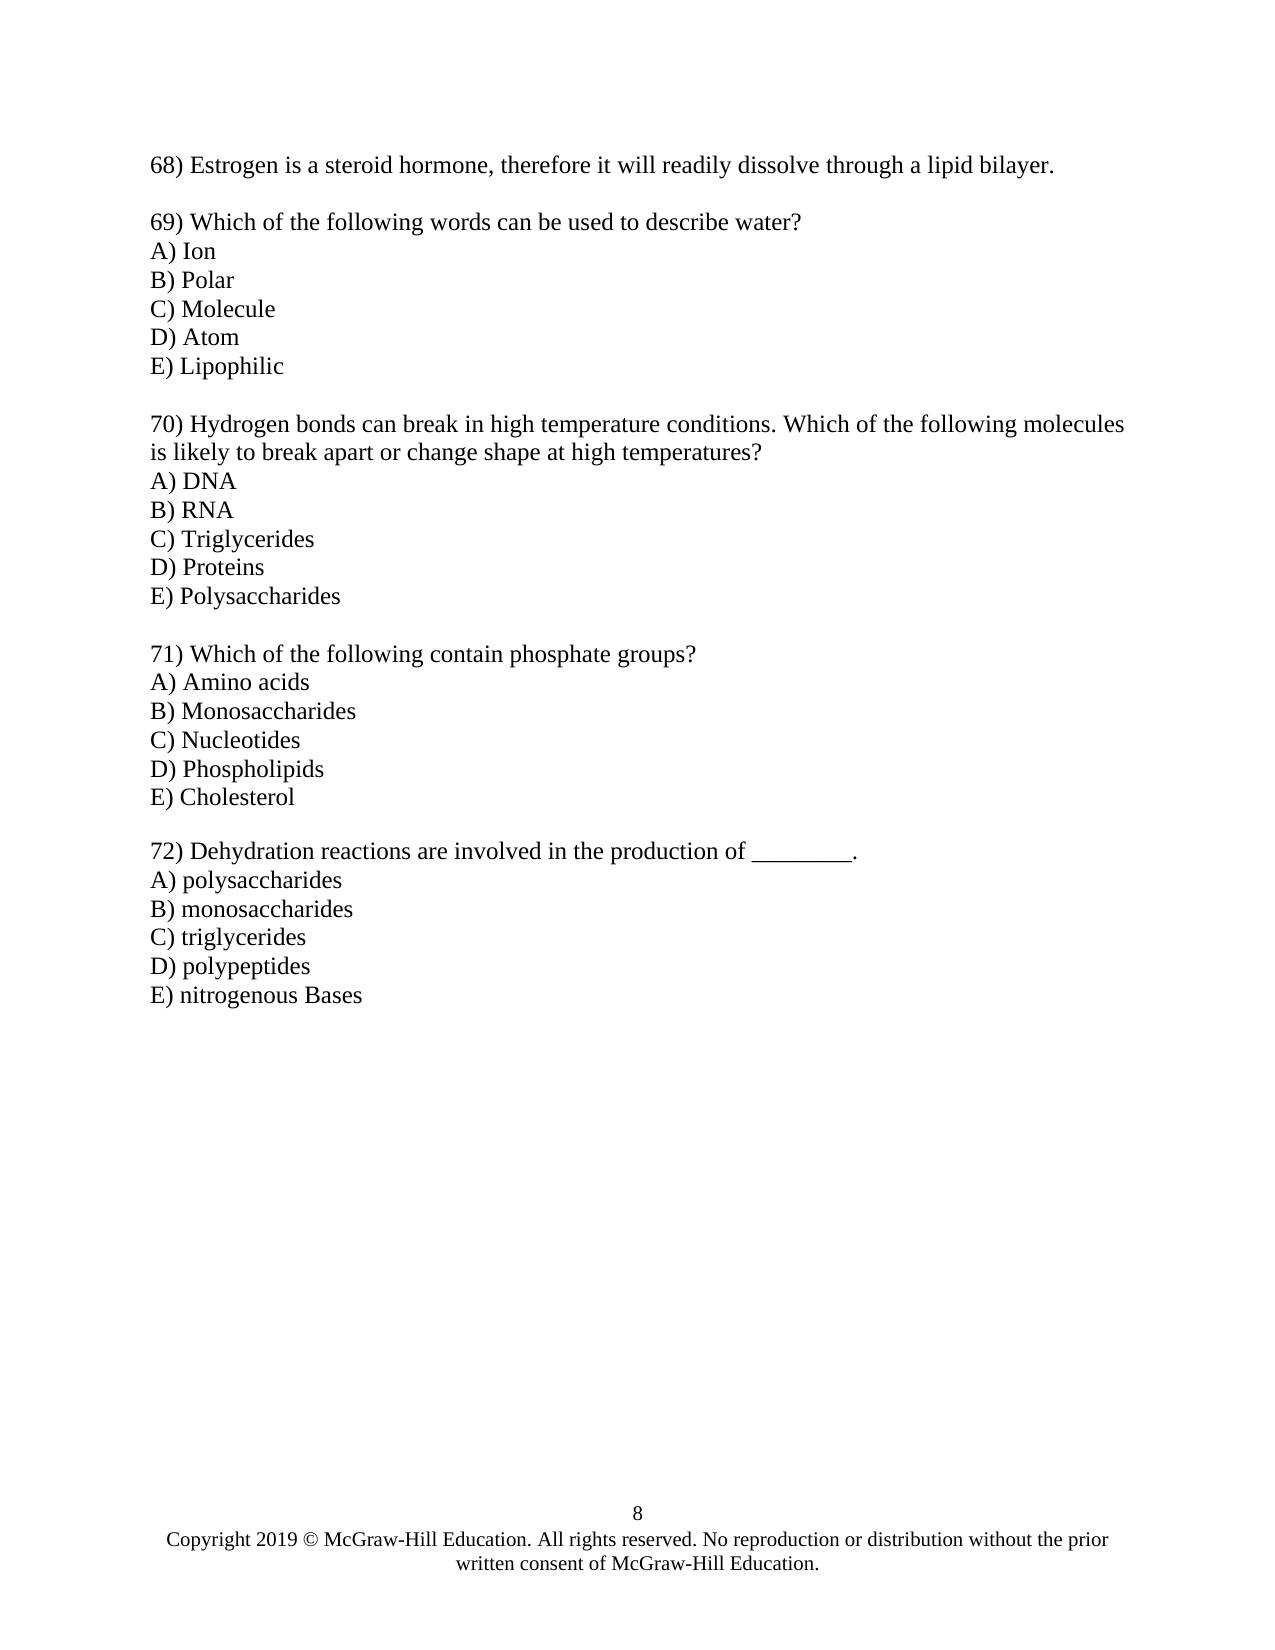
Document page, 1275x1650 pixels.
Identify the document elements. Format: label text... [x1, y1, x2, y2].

text D) Atom [150, 322, 1125, 351]
text A) Amino acids [150, 667, 1125, 696]
text 72) Dehydration reactions are involved in the production of ________. [150, 836, 1125, 865]
text C) Molecule [150, 294, 1125, 322]
text 68) Estrogen is a steroid hormone, therefore it will readily dissolve through a lipid bilayer. [150, 150, 1125, 179]
text D) Proteins [150, 552, 1125, 581]
text E) Lipophilic [150, 351, 1125, 380]
text E) Polysaccharides [150, 581, 1125, 610]
text B) RNA [150, 495, 1125, 524]
text A) Ion [150, 236, 1125, 265]
text 71) Which of the following contain phosphate groups? [150, 639, 1125, 667]
text C) Triglycerides [150, 524, 1125, 552]
text B) Polar [150, 265, 1125, 294]
text 70) Hydrogen bonds can break in high temperature conditions. Which of the following molecules is likely to break apart or change shape at high temperatures? [150, 409, 1125, 466]
text E) nitrogenous Bases [150, 980, 1125, 1009]
text 69) Which of the following words can be used to describe water? [150, 207, 1125, 236]
text B) monosaccharides [150, 894, 1125, 922]
text A) DNA [150, 466, 1125, 495]
text A) polysaccharides [150, 865, 1125, 894]
text C) Nucleotides [150, 725, 1125, 754]
text B) Monosaccharides [150, 696, 1125, 725]
text D) Phospholipids [150, 754, 1125, 782]
text C) triglycerides [150, 922, 1125, 951]
text D) polypeptides [150, 951, 1125, 980]
text E) Cholesterol [150, 782, 1125, 811]
